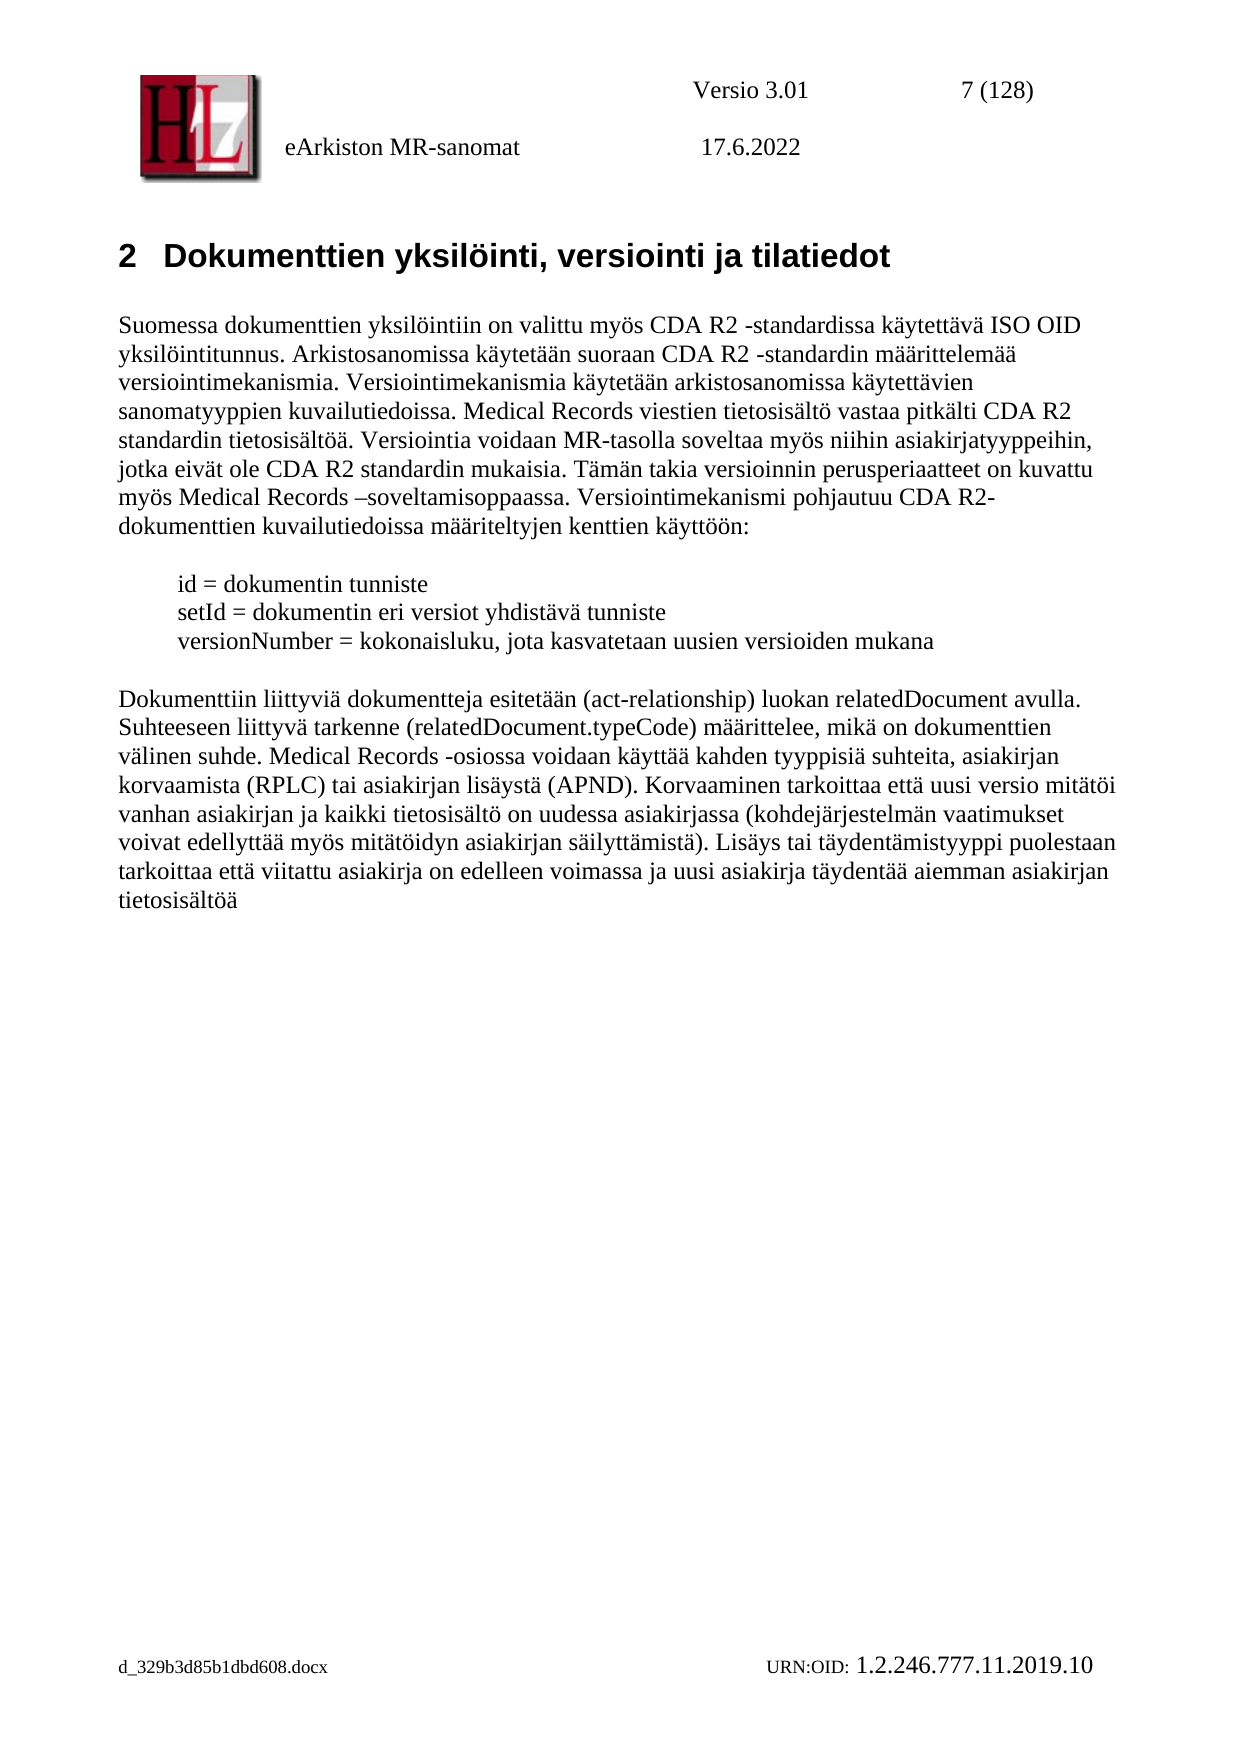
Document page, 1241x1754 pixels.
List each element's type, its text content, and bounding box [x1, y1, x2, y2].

text Suhteeseen liittyvä tarkenne (relatedDocument.typeCode) määrittelee, mikä on dokumenttien välinen suhde. Medical Records -osiossa voidaan käyttää kahden tyyppisiä suhteita, asiakirjan korvaamista (RPLC) tai asiakirjan lisäystä (APND). Korvaaminen tarkoittaa että uusi versio mitätöi vanhan asiakirjan ja kaikki tietosisältö on uudessa asiakirjassa (kohdejärjestelmän vaatimukset voivat edellyttää myös mitätöidyn asiakirjan säilyttämistä). Lisäys tai täydentämistyyppi puolestaan tarkoittaa että viitattu asiakirja on edelleen voimassa ja uusi asiakirja täydentää aiemman asiakirjan tietosisältöä [118, 712, 1122, 914]
subtitle Dokumenttien yksilöinti, versiointi ja tilatiedot [118, 237, 1122, 275]
picture [140, 75, 263, 183]
text Suomessa dokumenttien yksilöintiin on valittu myös CDA R2 -standardissa käytettävä ISO OID yksilöintitunnus. Arkistosanomissa käytetään suoraan CDA R2 -standardin määrittelemää versiointimekanismia. Versiointimekanismia käytetään arkistosanomissa käytettävien sanomatyyppien kuvailutiedoissa. Medical Records viestien tietosisältö vastaa pitkälti CDA R2 standardin tietosisältöä. Versiointia voidaan MR-tasolla soveltaa myös niihin asiakirjatyyppeihin, jotka eivät ole CDA R2 standardin mukaisia. Tämän takia versioinnin perusperiaatteet on kuvattu myös Medical Records –soveltamisoppaassa. Versiointimekanismi pohjautuu CDA R2-dokumenttien kuvailutiedoissa määriteltyjen kenttien käyttöön: [118, 310, 1122, 540]
text id = dokumentin tunniste [118, 569, 1122, 597]
text versionNumber = kokonaisluku, jota kasvatetaan uusien versioiden mukana [118, 626, 1122, 655]
text setId = dokumentin eri versiot yhdistävä tunniste [118, 597, 1122, 626]
text Dokumenttiin liittyviä dokumentteja esitetään (act-relationship) luokan relatedDocument avulla. [118, 684, 1122, 712]
